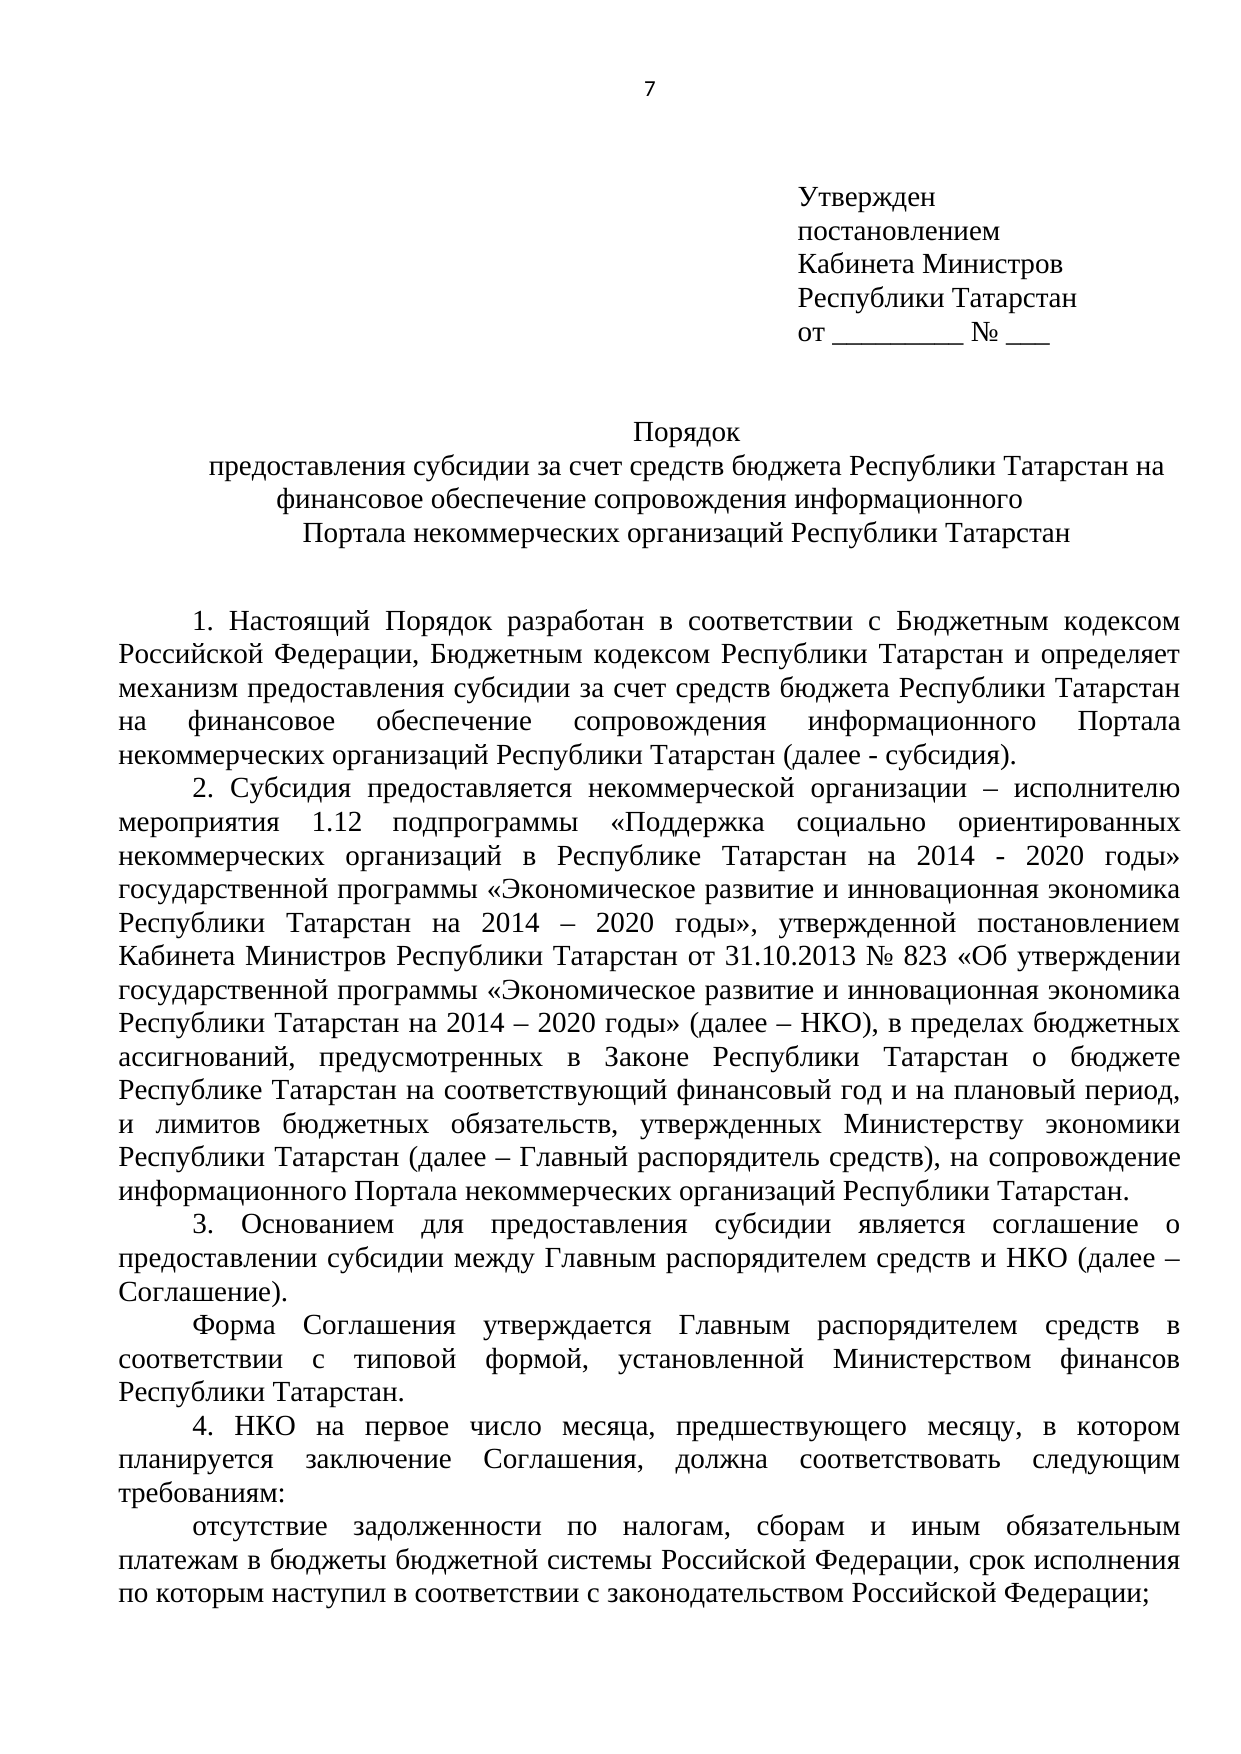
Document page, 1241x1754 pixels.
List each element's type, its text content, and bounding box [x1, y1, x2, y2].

text Портала некоммерческих организаций Республики Татарстан [118, 515, 1181, 548]
text Форма Соглашения утверждается Главным распорядителем средств в соответствии с типовой формой, установленной Министерством финансов Республики Татарстан. [118, 1307, 1181, 1408]
text Республики Татарстан [118, 280, 1181, 314]
text отсутствие задолженности по налогам, сборам и иным обязательным платежам в бюджеты бюджетной системы Российской Федерации, срок исполнения по которым наступил в соответствии с законодательством Российской Федерации; [118, 1508, 1181, 1609]
text постановлением [118, 213, 1181, 247]
text Утвержден [118, 179, 1181, 213]
text 3. Основанием для предоставления субсидии является соглашение о предоставлении субсидии между Главным распорядителем средств и НКО (далее – Соглашение). [118, 1207, 1181, 1307]
text Порядок [118, 414, 1181, 448]
text 1. Настоящий Порядок разработан в соответствии с Бюджетным кодексом Российской Федерации, Бюджетным кодексом Республики Татарстан и определяет механизм предоставления субсидии за счет средств бюджета Республики Татарстан на финансовое обеспечение сопровождения информационного Портала некоммерческих организаций Республики Татарстан (далее - субсидия). [118, 603, 1181, 771]
text Кабинета Министров [118, 247, 1181, 280]
text 4. НКО на первое число месяца, предшествующего месяцу, в котором планируется заключение Соглашения, должна соответствовать следующим требованиям: [118, 1408, 1181, 1508]
text от _________ № ___ [118, 314, 1181, 347]
text предоставления субсидии за счет средств бюджета Республики Татарстан на финансовое обеспечение сопровождения информационного [118, 448, 1181, 515]
text 2. Субсидия предоставляется некоммерческой организации – исполнителю мероприятия 1.12 подпрограммы «Поддержка социально ориентированных некоммерческих организаций в Республике Татарстан на 2014 - 2020 годы» государственной программы «Экономическое развитие и инновационная экономика Республики Татарстан на 2014 – 2020 годы», утвержденной постановлением Кабинета Министров Республики Татарстан от 31.10.2013 № 823 «Об утверждении государственной программы «Экономическое развитие и инновационная экономика Республики Татарстан на 2014 – 2020 годы» (далее – НКО), в пределах бюджетных ассигнований, предусмотренных в Законе Республики Татарстан о бюджете Республике Татарстан на соответствующий финансовый год и на плановый период, и лимитов бюджетных обязательств, утвержденных Министерству экономики Республики Татарстан (далее – Главный распорядитель средств), на сопровождение информационного Портала некоммерческих организаций Республики Татарстан. [118, 771, 1181, 1207]
